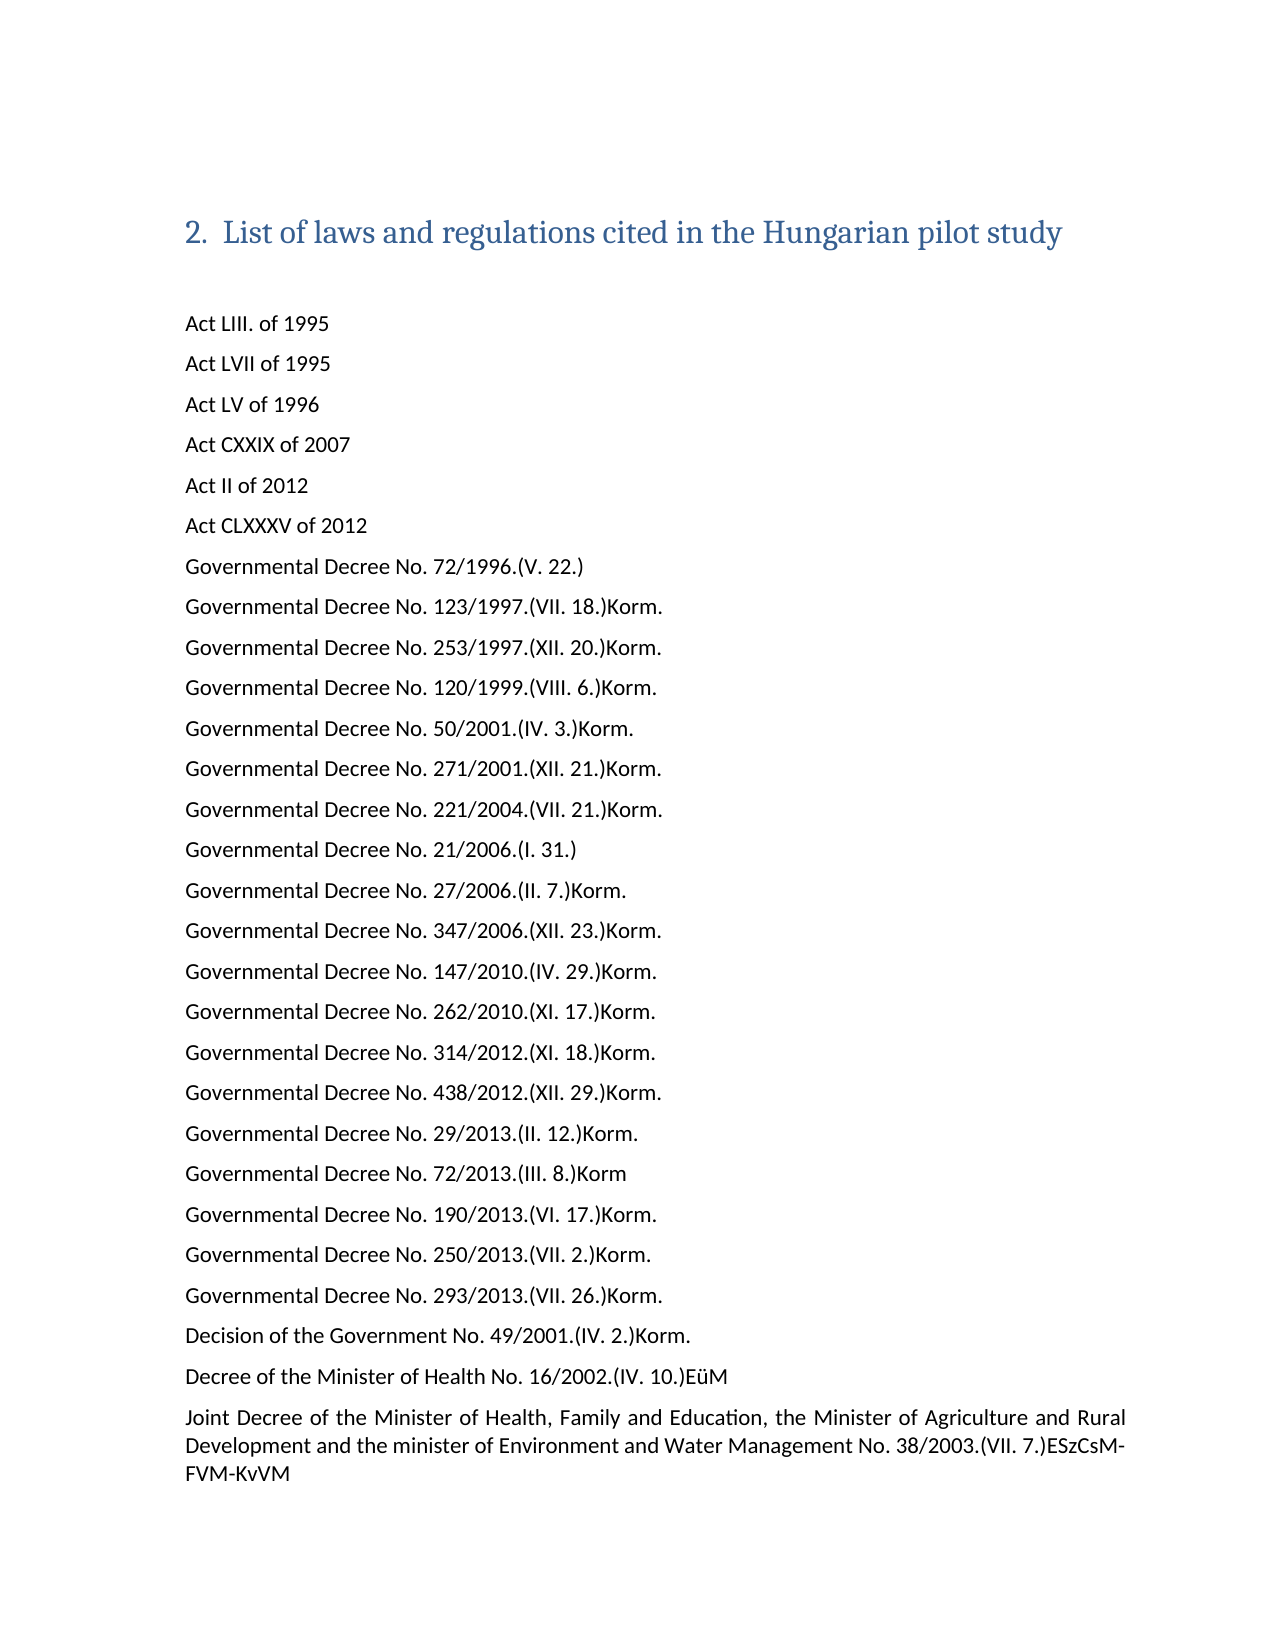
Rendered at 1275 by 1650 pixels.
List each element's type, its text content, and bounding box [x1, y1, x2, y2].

text Decree of the Minister of Health No. 16/2002.(IV. 10.)EüM [185, 1362, 1127, 1390]
text Governmental Decree No. 314/2012.(XI. 18.)Korm. [185, 1038, 1127, 1066]
text Governmental Decree No. 50/2001.(IV. 3.)Korm. [185, 714, 1127, 742]
text Governmental Decree No. 250/2013.(VII. 2.)Korm. [185, 1241, 1127, 1269]
text Act LV of 1996 [185, 390, 1127, 418]
text Governmental Decree No. 21/2006.(I. 31.) [185, 835, 1127, 863]
subtitle List of laws and regulations cited in the Hungarian pilot study [185, 213, 1127, 251]
text Governmental Decree No. 221/2004.(VII. 21.)Korm. [185, 795, 1127, 823]
text Act LVII of 1995 [185, 349, 1127, 377]
text Governmental Decree No. 262/2010.(XI. 17.)Korm. [185, 997, 1127, 1026]
text Decision of the Government No. 49/2001.(IV. 2.)Korm. [185, 1322, 1127, 1350]
text Act II of 2012 [185, 471, 1127, 499]
text Governmental Decree No. 438/2012.(XII. 29.)Korm. [185, 1078, 1127, 1107]
text Governmental Decree No. 293/2013.(VII. 26.)Korm. [185, 1281, 1127, 1309]
text Governmental Decree No. 72/2013.(III. 8.)Korm [185, 1159, 1127, 1188]
text Act CLXXXV of 2012 [185, 511, 1127, 539]
text Governmental Decree No. 271/2001.(XII. 21.)Korm. [185, 754, 1127, 782]
text Governmental Decree No. 27/2006.(II. 7.)Korm. [185, 876, 1127, 904]
text Governmental Decree No. 123/1997.(VII. 18.)Korm. [185, 592, 1127, 620]
text Governmental Decree No. 347/2006.(XII. 23.)Korm. [185, 916, 1127, 944]
text Governmental Decree No. 147/2010.(IV. 29.)Korm. [185, 957, 1127, 985]
text Governmental Decree No. 72/1996.(V. 22.) [185, 552, 1127, 580]
text Act CXXIX of 2007 [185, 430, 1127, 458]
text Governmental Decree No. 120/1999.(VIII. 6.)Korm. [185, 673, 1127, 701]
text Governmental Decree No. 253/1997.(XII. 20.)Korm. [185, 633, 1127, 661]
text Governmental Decree No. 29/2013.(II. 12.)Korm. [185, 1119, 1127, 1147]
text Act LIII. of 1995 [185, 309, 1127, 337]
text Governmental Decree No. 190/2013.(VI. 17.)Korm. [185, 1200, 1127, 1228]
text Joint Decree of the Minister of Health, Family and Education, the Minister of Agriculture and Rural Development and the minister of Environment and Water Management No. 38/2003.(VII. 7.)ESzCsM-FVM-KvVM [185, 1403, 1127, 1487]
